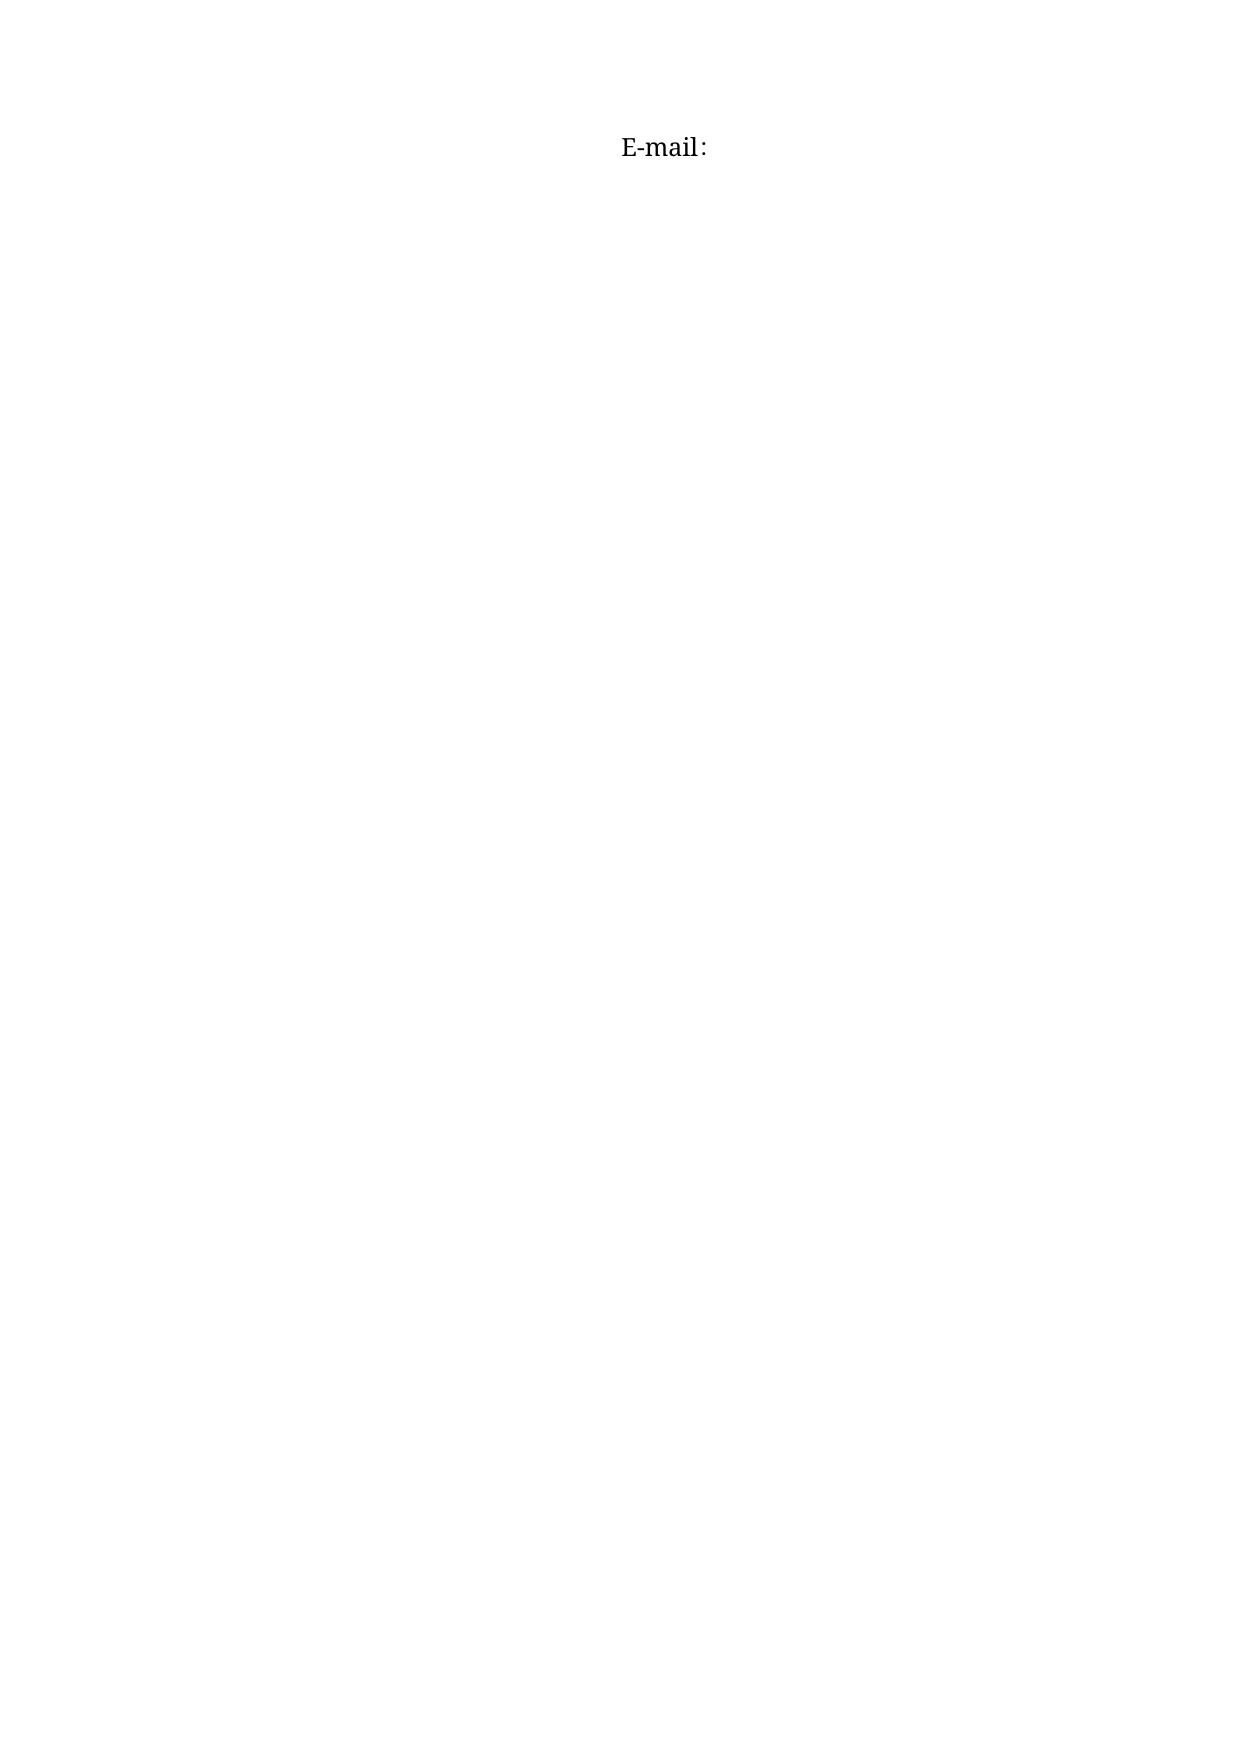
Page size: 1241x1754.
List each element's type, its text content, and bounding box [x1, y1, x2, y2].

text E-mail： [118, 127, 1122, 164]
